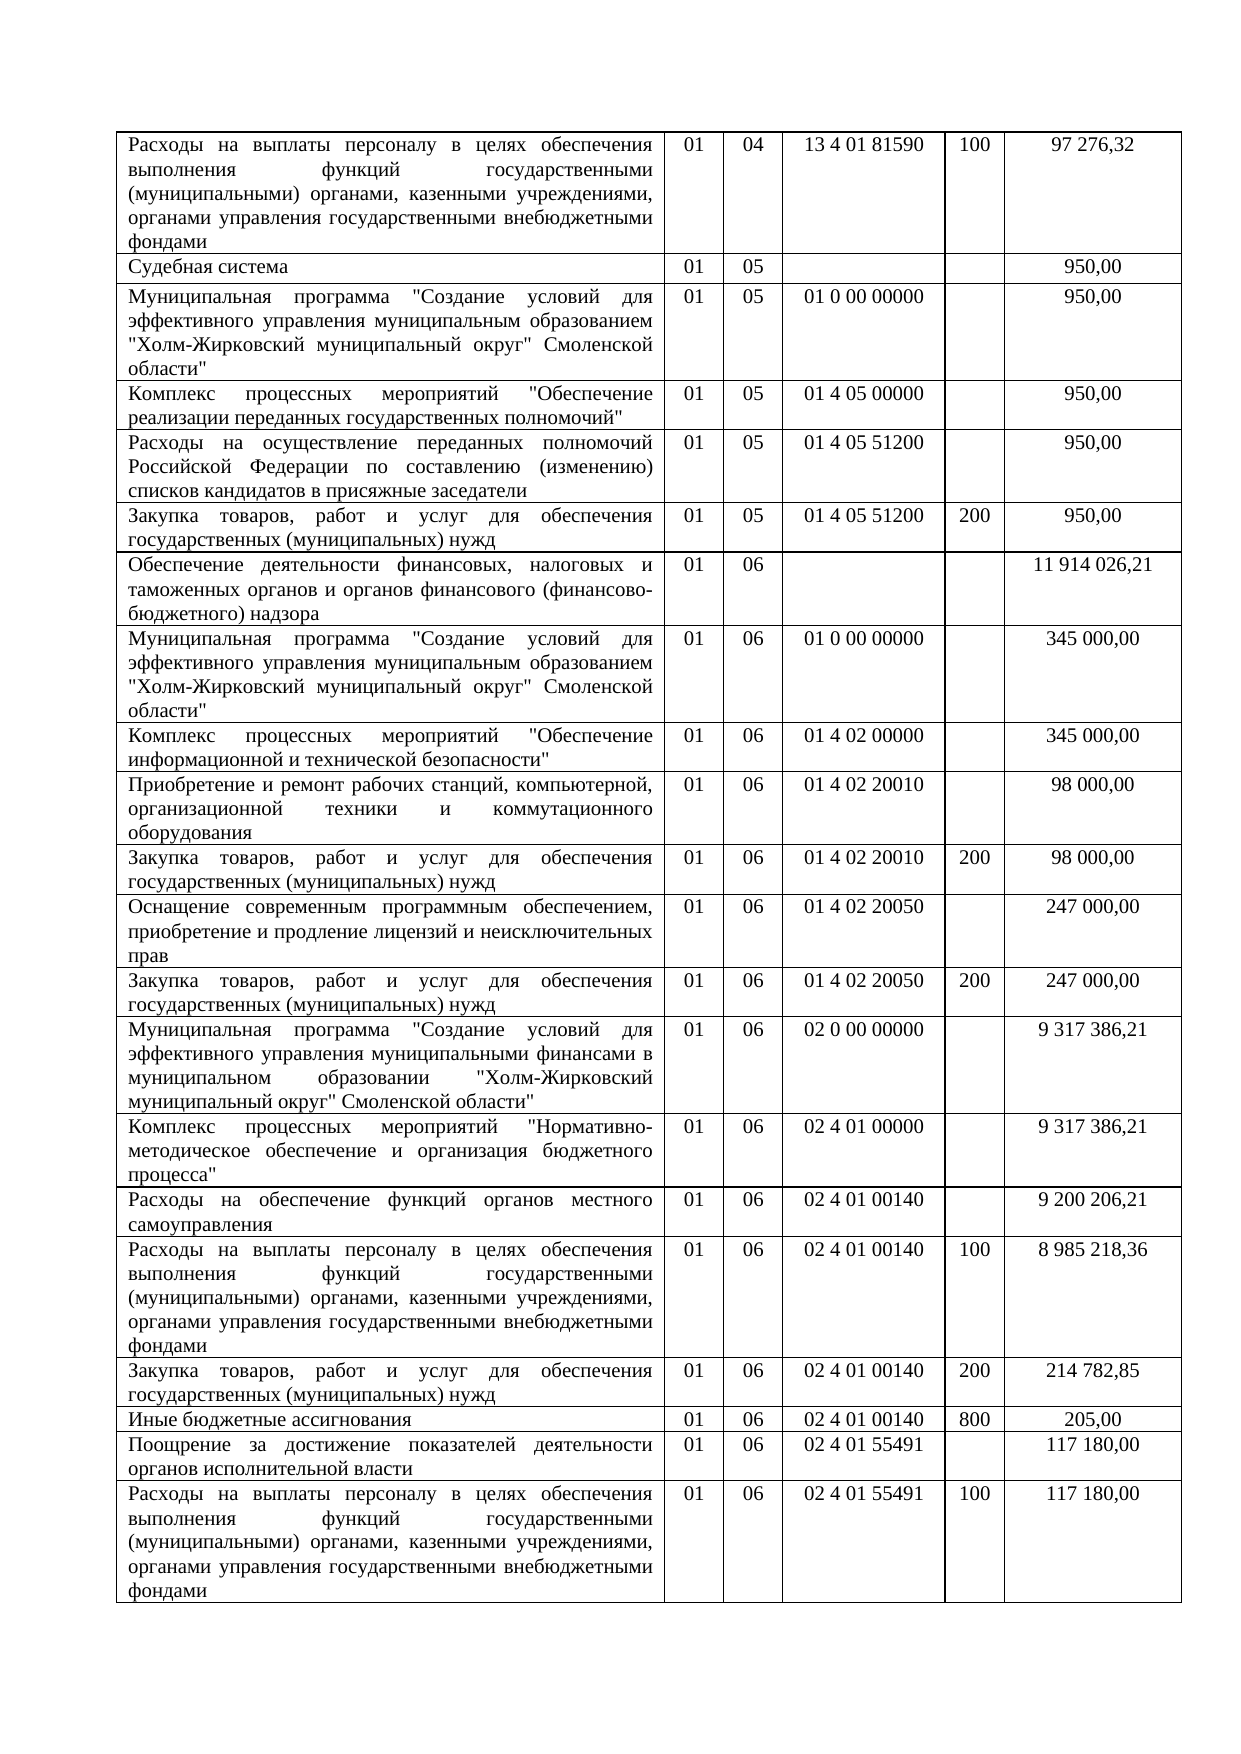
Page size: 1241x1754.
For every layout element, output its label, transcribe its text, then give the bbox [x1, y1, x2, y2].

table_cell [946, 1432, 1004, 1480]
table_cell 117 180,00 [1005, 1432, 1181, 1480]
table_cell 05 [724, 430, 782, 502]
table_cell 100 [946, 133, 1004, 253]
table_cell Оснащение современным программным обеспечением, приобретение и продление лицензий и неисключительных прав [117, 895, 664, 967]
table_cell 01 [665, 1481, 723, 1602]
table_cell [946, 772, 1004, 844]
table_cell 02 4 01 55491 [783, 1481, 944, 1602]
table_cell 06 [724, 1114, 782, 1186]
table_cell 06 [724, 772, 782, 844]
table_cell 02 4 01 00140 [783, 1237, 944, 1357]
table_cell 01 [665, 553, 723, 624]
table_cell [946, 381, 1004, 429]
table_cell 950,00 [1005, 381, 1181, 429]
table_cell 06 [724, 626, 782, 722]
table_cell [946, 723, 1004, 771]
table_cell 800 [946, 1407, 1004, 1431]
table_cell 01 4 02 20050 [783, 968, 944, 1016]
table_cell 06 [724, 723, 782, 771]
table_cell [946, 895, 1004, 967]
table_cell 06 [724, 1481, 782, 1602]
table_cell 13 4 01 81590 [783, 133, 944, 253]
table_cell Муниципальная программа "Создание условий для эффективного управления муниципальным образованием "Холм-Жирковский муниципальный округ" Смоленской области" [117, 284, 664, 380]
table_cell 01 [665, 895, 723, 967]
table_cell 06 [724, 895, 782, 967]
table_cell 01 [665, 1188, 723, 1236]
table_cell 01 [665, 845, 723, 893]
table_cell Поощрение за достижение показателей деятельности органов исполнительной власти [117, 1432, 664, 1480]
table_cell 06 [724, 1432, 782, 1480]
table_cell 247 000,00 [1005, 895, 1181, 967]
table_cell 01 [665, 284, 723, 380]
table_cell 117 180,00 [1005, 1481, 1181, 1602]
table_cell 01 4 02 20010 [783, 772, 944, 844]
table_cell Иные бюджетные ассигнования [117, 1407, 664, 1431]
table_cell 01 [665, 503, 723, 551]
table_cell 01 [665, 1017, 723, 1113]
table_cell 06 [724, 1017, 782, 1113]
table_cell 01 [665, 430, 723, 502]
table_cell Расходы на обеспечение функций органов местного самоуправления [117, 1188, 664, 1236]
table_cell [946, 284, 1004, 380]
table_cell [946, 1017, 1004, 1113]
table_cell [946, 1188, 1004, 1236]
table_cell 01 4 02 20050 [783, 895, 944, 967]
table_cell Закупка товаров, работ и услуг для обеспечения государственных (муниципальных) нужд [117, 503, 664, 551]
table_cell [946, 626, 1004, 722]
table_cell 06 [724, 553, 782, 624]
table_cell [946, 430, 1004, 502]
table_cell 06 [724, 845, 782, 893]
table_cell 345 000,00 [1005, 626, 1181, 722]
table_cell 01 4 05 51200 [783, 430, 944, 502]
table_cell 200 [946, 845, 1004, 893]
table_cell 8 985 218,36 [1005, 1237, 1181, 1357]
table_cell 01 4 05 51200 [783, 503, 944, 551]
table_cell 01 [665, 1114, 723, 1186]
table_cell 01 [665, 772, 723, 844]
table_cell [946, 1114, 1004, 1186]
table_cell 01 0 00 00000 [783, 284, 944, 380]
table_cell 01 [665, 626, 723, 722]
table_cell 950,00 [1005, 430, 1181, 502]
table_cell 01 [665, 1407, 723, 1431]
table_cell 200 [946, 503, 1004, 551]
table_cell Муниципальная программа "Создание условий для эффективного управления муниципальными финансами в муниципальном образовании "Холм-Жирковский муниципальный округ" Смоленской области" [117, 1017, 664, 1113]
table_cell 02 0 00 00000 [783, 1017, 944, 1113]
table_cell 205,00 [1005, 1407, 1181, 1431]
table_cell Закупка товаров, работ и услуг для обеспечения государственных (муниципальных) нужд [117, 845, 664, 893]
table_cell 01 [665, 723, 723, 771]
table_cell 01 4 05 00000 [783, 381, 944, 429]
table_cell Обеспечение деятельности финансовых, налоговых и таможенных органов и органов финансового (финансово-бюджетного) надзора [117, 553, 664, 624]
table_cell 02 4 01 55491 [783, 1432, 944, 1480]
table_cell 05 [724, 381, 782, 429]
table_cell 200 [946, 1358, 1004, 1406]
table_cell Комплекс процессных мероприятий "Нормативно-методическое обеспечение и организация бюджетного процесса" [117, 1114, 664, 1186]
table_cell 01 [665, 1358, 723, 1406]
table_cell 100 [946, 1481, 1004, 1602]
table_cell [783, 553, 944, 624]
table_cell 01 [665, 133, 723, 253]
table_cell 200 [946, 968, 1004, 1016]
table_cell 214 782,85 [1005, 1358, 1181, 1406]
table_cell 01 [665, 968, 723, 1016]
table_cell [946, 553, 1004, 624]
table_cell 01 [665, 1237, 723, 1357]
table_cell 01 [665, 254, 723, 282]
table_cell 06 [724, 1407, 782, 1431]
table_cell 345 000,00 [1005, 723, 1181, 771]
table_cell 950,00 [1005, 254, 1181, 282]
table_cell Расходы на осуществление переданных полномочий Российской Федерации по составлению (изменению) списков кандидатов в присяжные заседатели [117, 430, 664, 502]
table_cell [783, 254, 944, 282]
table_cell 01 0 00 00000 [783, 626, 944, 722]
table_cell 04 [724, 133, 782, 253]
table_cell 98 000,00 [1005, 772, 1181, 844]
table_cell 02 4 01 00140 [783, 1407, 944, 1431]
table_cell 05 [724, 503, 782, 551]
table_cell [946, 254, 1004, 282]
table_cell 05 [724, 254, 782, 282]
table_cell 06 [724, 1188, 782, 1236]
table_cell Закупка товаров, работ и услуг для обеспечения государственных (муниципальных) нужд [117, 968, 664, 1016]
table_cell Приобретение и ремонт рабочих станций, компьютерной, организационной техники и коммутационного оборудования [117, 772, 664, 844]
table_cell 98 000,00 [1005, 845, 1181, 893]
table_cell 01 [665, 381, 723, 429]
table_cell 9 200 206,21 [1005, 1188, 1181, 1236]
table_cell 05 [724, 284, 782, 380]
table_cell 9 317 386,21 [1005, 1017, 1181, 1113]
table_cell 247 000,00 [1005, 968, 1181, 1016]
table_cell 06 [724, 1358, 782, 1406]
table_cell 06 [724, 968, 782, 1016]
table_cell 06 [724, 1237, 782, 1357]
table_cell Комплекс процессных мероприятий "Обеспечение реализации переданных государственных полномочий" [117, 381, 664, 429]
table_cell Судебная система [117, 254, 664, 282]
table_cell Закупка товаров, работ и услуг для обеспечения государственных (муниципальных) нужд [117, 1358, 664, 1406]
table_cell Комплекс процессных мероприятий "Обеспечение информационной и технической безопасности" [117, 723, 664, 771]
table_cell 950,00 [1005, 503, 1181, 551]
table_cell 9 317 386,21 [1005, 1114, 1181, 1186]
table_cell 01 4 02 00000 [783, 723, 944, 771]
table_cell 01 4 02 20010 [783, 845, 944, 893]
table_cell 02 4 01 00140 [783, 1358, 944, 1406]
table_cell 02 4 01 00000 [783, 1114, 944, 1186]
table_cell 950,00 [1005, 284, 1181, 380]
table_cell 100 [946, 1237, 1004, 1357]
table_cell 01 [665, 1432, 723, 1480]
table_cell Муниципальная программа "Создание условий для эффективного управления муниципальным образованием "Холм-Жирковский муниципальный округ" Смоленской области" [117, 626, 664, 722]
table_cell 02 4 01 00140 [783, 1188, 944, 1236]
table_cell 97 276,32 [1005, 133, 1181, 253]
table_cell 11 914 026,21 [1005, 553, 1181, 624]
